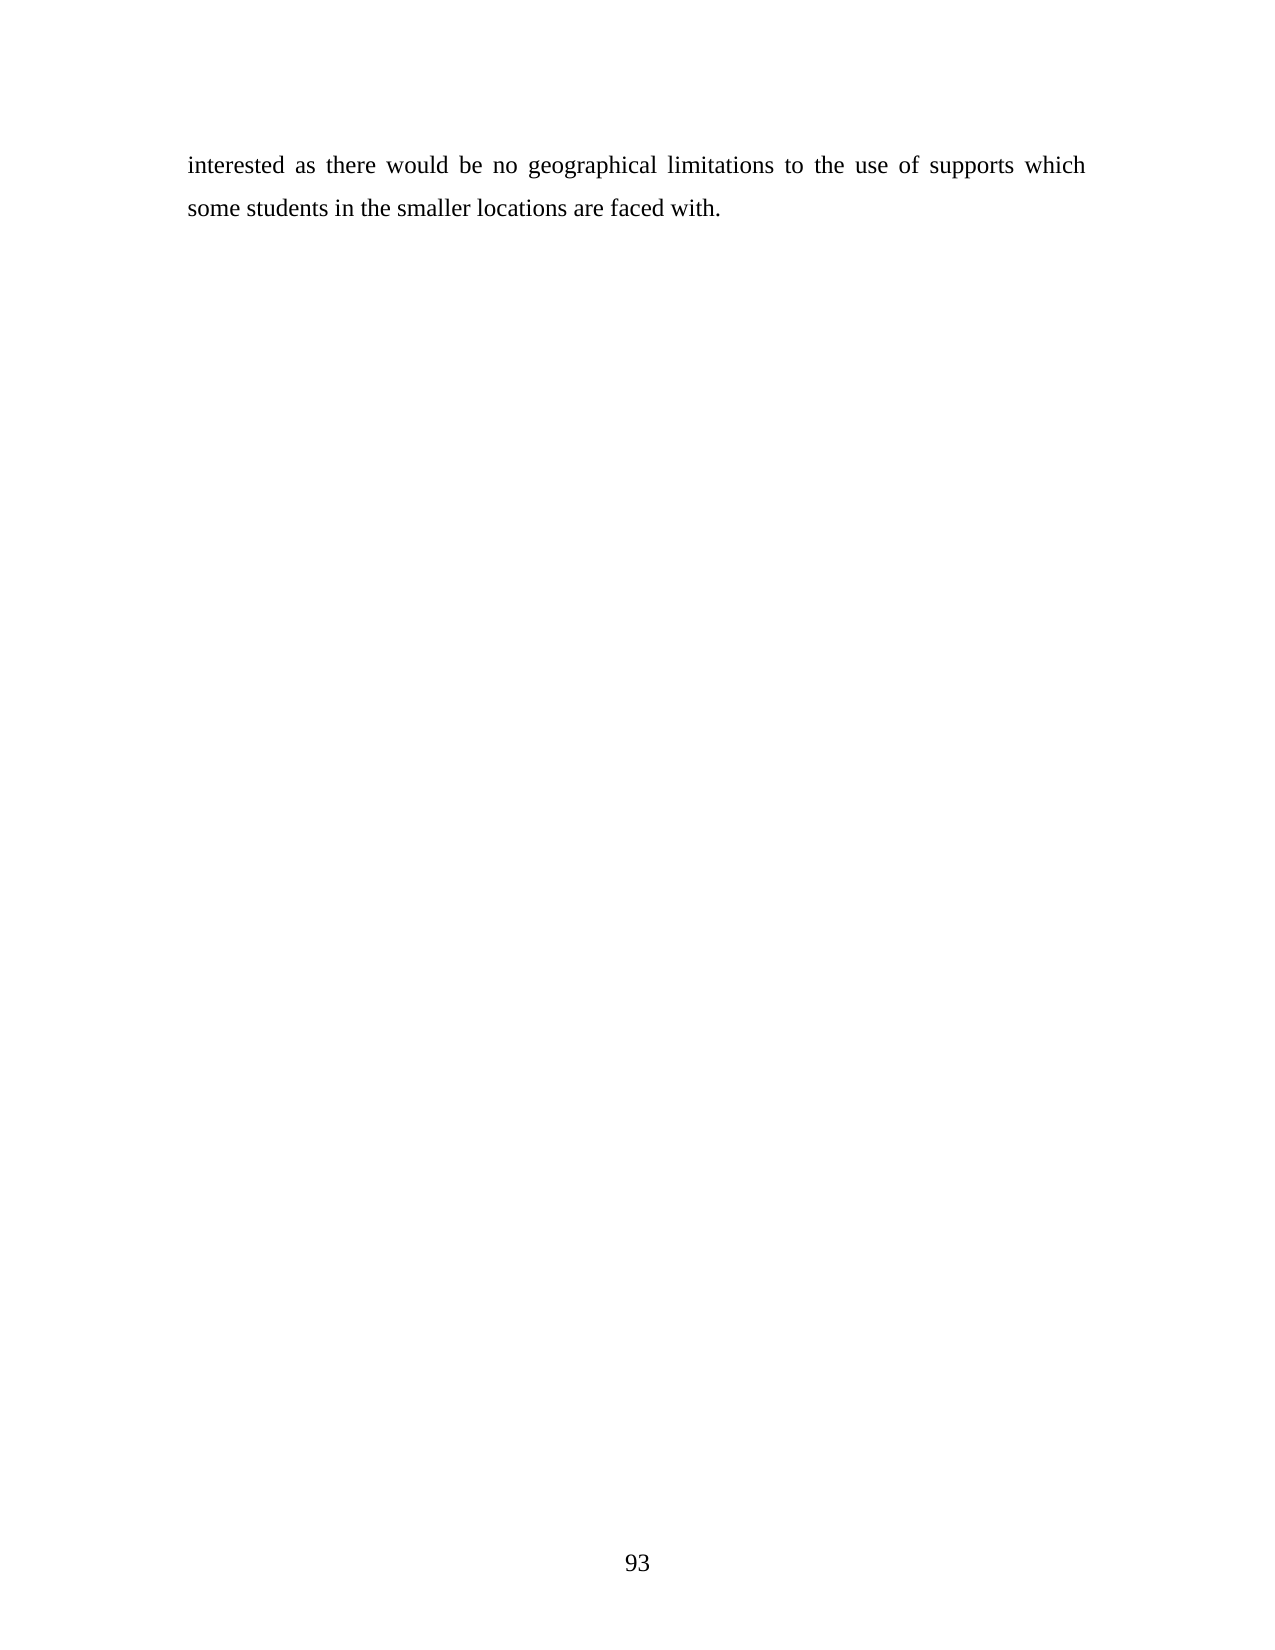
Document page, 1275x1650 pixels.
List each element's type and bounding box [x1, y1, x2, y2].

text [187, 150, 1087, 222]
